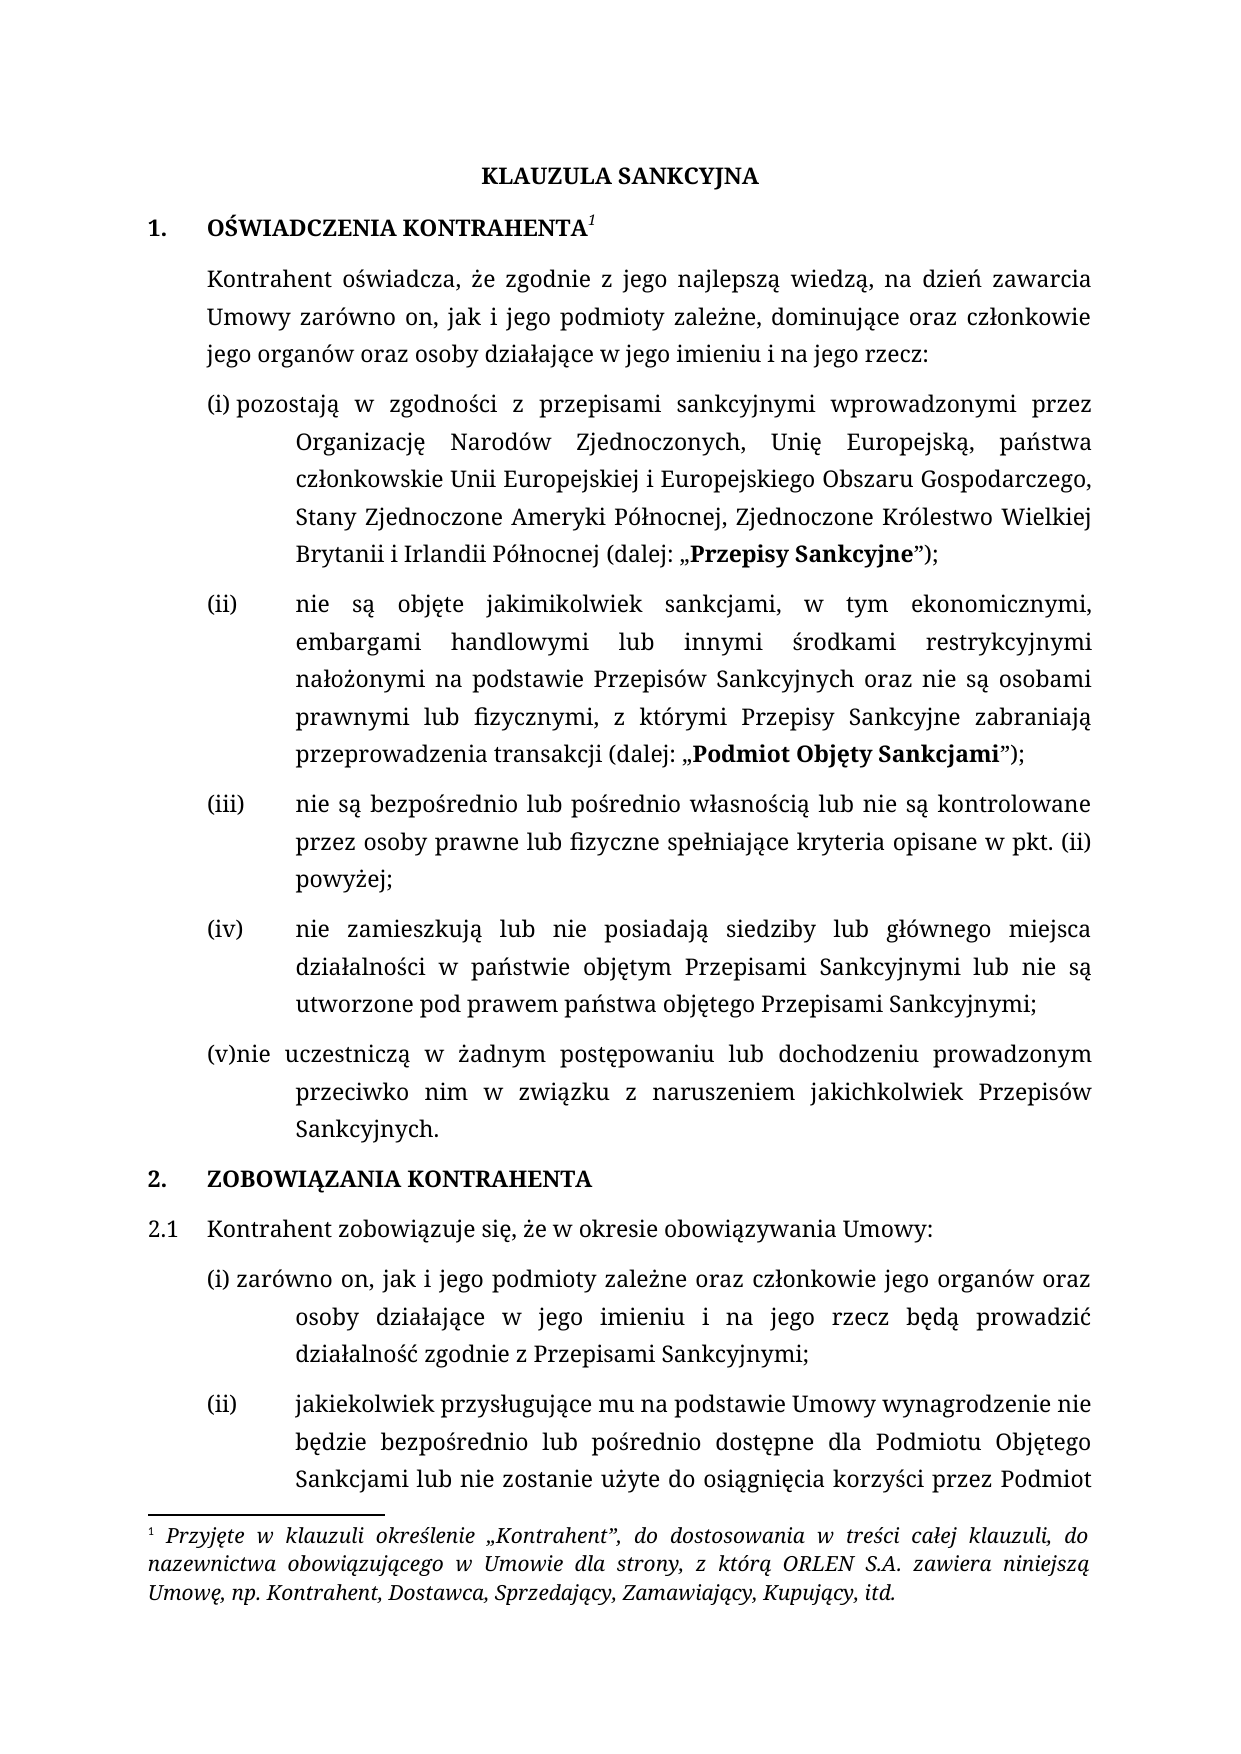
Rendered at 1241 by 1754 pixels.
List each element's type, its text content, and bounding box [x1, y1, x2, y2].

list Kontrahent oświadcza, że zgodnie z jego najlepszą wiedzą, na dzień zawarcia Umowy zarówno on, jak i jego podmioty zależne, dominujące oraz członkowie jego organów oraz osoby działające w jego imieniu i na jego rzecz: [207, 263, 1093, 370]
text Klauzula Sankcyjna [148, 160, 1093, 191]
list pozostają w zgodności z przepisami sankcyjnymi wprowadzonymi przez Organizację Narodów Zjednoczonych, Unię Europejską, państwa członkowskie Unii Europejskiej i Europejskiego Obszaru Gospodarczego, Stany Zjednoczone Ameryki Północnej, Zjednoczone Królestwo Wielkiej Brytanii i Irlandii Północnej (dalej: „Przepisy Sankcyjne”); [207, 388, 1093, 570]
list nie są bezpośrednio lub pośrednio własnością lub nie są kontrolowane przez osoby prawne lub fizyczne spełniające kryteria opisane w pkt. (ii) powyżej; [207, 788, 1093, 895]
list nie są objęte jakimikolwiek sankcjami, w tym ekonomicznymi, embargami handlowymi lub innymi środkami restrykcyjnymi nałożonymi na podstawie Przepisów Sankcyjnych oraz nie są osobami prawnymi lub fizycznymi, z którymi Przepisy Sankcyjne zabraniają przeprowadzenia transakcji (dalej: „Podmiot Objęty Sankcjami”); [207, 588, 1093, 770]
text Oświadczenia KONTRAHENTA [148, 210, 1093, 244]
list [207, 1388, 1093, 1495]
list nie uczestniczą w żadnym postępowaniu lub dochodzeniu prowadzonym przeciwko nim w związku z naruszeniem jakichkolwiek Przepisów Sankcyjnych. [207, 1038, 1093, 1145]
text Zobowiązania KONTRAHENTA [148, 1163, 1093, 1195]
list nie zamieszkują lub nie posiadają siedziby lub głównego miejsca działalności w państwie objętym Przepisami Sankcyjnymi lub nie są utworzone pod prawem państwa objętego Przepisami Sankcyjnymi; [207, 913, 1093, 1020]
text Kontrahent zobowiązuje się, że w okresie obowiązywania Umowy: [148, 1213, 1093, 1245]
list zarówno on, jak i jego podmioty zależne oraz członkowie jego organów oraz osoby działające w jego imieniu i na jego rzecz będą prowadzić działalność zgodnie z Przepisami Sankcyjnymi; [207, 1263, 1093, 1370]
